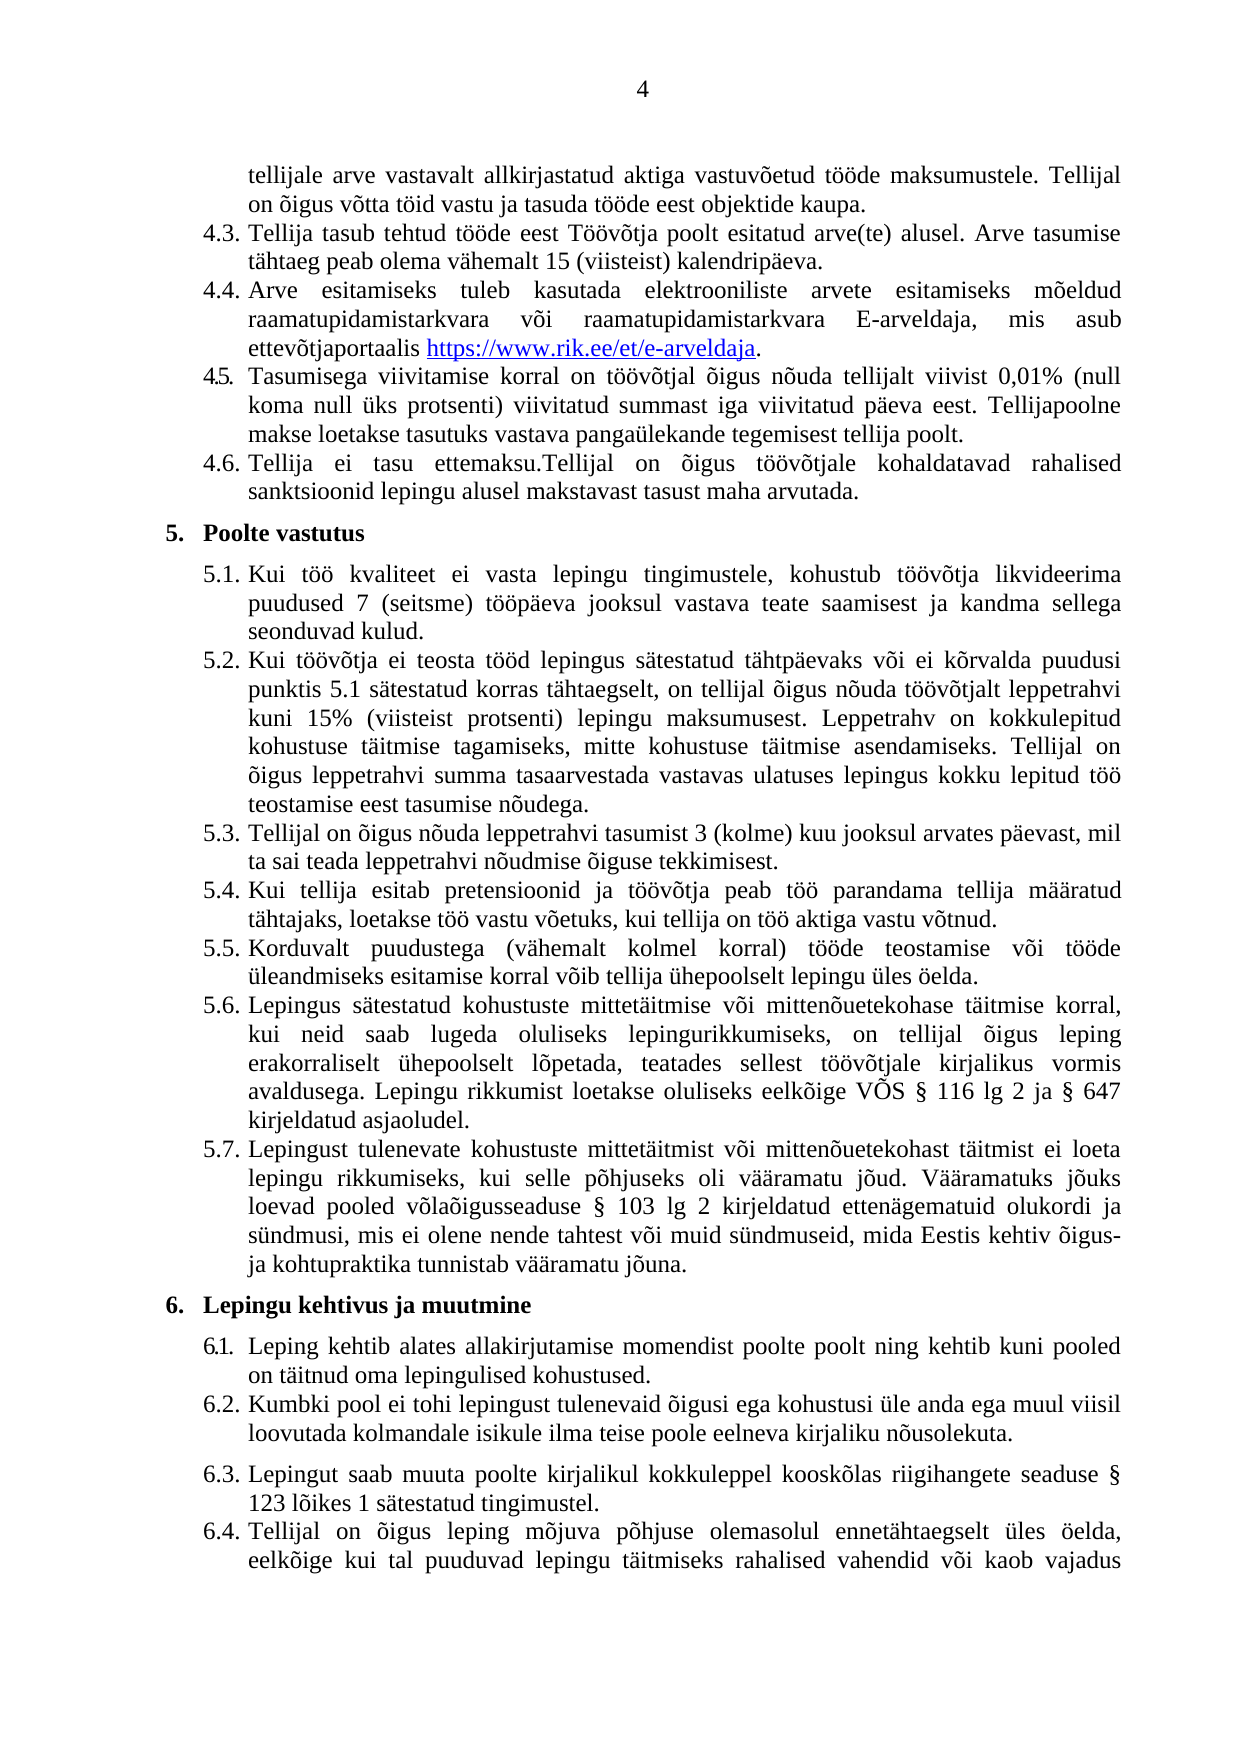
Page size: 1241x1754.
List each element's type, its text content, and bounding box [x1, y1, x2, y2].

list Tellija tasub tehtud tööde eest Töövõtja poolt esitatud arve(te) alusel. Arve tasumise tähtaeg peab olema vähemalt 15 (viisteist) kalendripäeva. [203, 218, 1122, 275]
list Tellija ei tasu ettemaksu.Tellijal on õigus töövõtjale kohaldatavad rahalised sanktsioonid lepingu alusel makstavast tasust maha arvutada. [203, 448, 1122, 505]
list Lepingust tulenevate kohustuste mittetäitmist või mittenõuetekohast täitmist ei loeta lepingu rikkumiseks, kui selle põhjuseks oli vääramatu jõud. Vääramatuks jõuks loevad pooled võlaõigusseaduse § 103 lg 2 kirjeldatud ettenägematuid olukordi ja sündmusi, mis ei olene nende tahtest või muid sündmuseid, mida Eestis kehtiv õigus- ja kohtupraktika tunnistab vääramatu jõuna. [203, 1134, 1122, 1278]
list Tasumisega viivitamise korral on töövõtjal õigus nõuda tellijalt viivist 0,01% (null koma null üks protsenti) viivitatud summast iga viivitatud päeva eest. Tellijapoolne makse loetakse tasutuks vastava pangaülekande tegemisest tellija poolt. [203, 361, 1122, 448]
list Kui töö kvaliteet ei vasta lepingu tingimustele, kohustub töövõtja likvideerima puudused 7 (seitsme) tööpäeva jooksul vastava teate saamisest ja kandma sellega seonduvad kulud. [203, 559, 1122, 645]
list Arve esitamiseks tuleb kasutada elektrooniliste arvete esitamiseks mõeldud raamatupidamistarkvara või raamatupidamistarkvara E-arveldaja, mis asub ettevõtjaportaalis https://www.rik.ee/et/e-arveldaja. [203, 275, 1122, 361]
list Kumbki pool ei tohi lepingust tulenevaid õigusi ega kohustusi üle anda ega muul viisil loovutada kolmandale isikule ilma teise poole eelneva kirjaliku nõusolekuta. [203, 1389, 1122, 1446]
list Lepingut saab muuta poolte kirjalikul kokkuleppel kooskõlas riigihangete seaduse § 123 lõikes 1 sätestatud tingimustel. [203, 1459, 1122, 1516]
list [203, 160, 1122, 218]
list Kui töövõtja ei teosta tööd lepingus sätestatud tähtpäevaks või ei kõrvalda puudusi punktis 5.1 sätestatud korras tähtaegselt, on tellijal õigus nõuda töövõtjalt leppetrahvi kuni 15% (viisteist protsenti) lepingu maksumusest. Leppetrahv on kokkulepitud kohustuse täitmise tagamiseks, mitte kohustuse täitmise asendamiseks. Tellijal on õigus leppetrahvi summa tasaarvestada vastavas ulatuses lepingus kokku lepitud töö teostamise eest tasumise nõudega. [203, 645, 1122, 818]
list Kui tellija esitab pretensioonid ja töövõtja peab töö parandama tellija määratud tähtajaks, loetakse töö vastu võetuks, kui tellija on töö aktiga vastu võtnud. [203, 875, 1122, 933]
list Korduvalt puudustega (vähemalt kolmel korral) tööde teostamise või tööde üleandmiseks esitamise korral võib tellija ühepoolselt lepingu üles öelda. [203, 933, 1122, 990]
list Leping kehtib alates allakirjutamise momendist poolte poolt ning kehtib kuni pooled on täitnud oma lepingulised kohustused. [203, 1331, 1122, 1389]
list Lepingus sätestatud kohustuste mittetäitmise või mittenõuetekohase täitmise korral, kui neid saab lugeda oluliseks lepingurikkumiseks, on tellijal õigus leping erakorraliselt ühepoolselt lõpetada, teatades sellest töövõtjale kirjalikus vormis avaldusega. Lepingu rikkumist loetakse oluliseks eelkõige VÕS § 116 lg 2 ja § 647 kirjeldatud asjaoludel. [203, 990, 1122, 1134]
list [203, 1516, 1122, 1574]
list Lepingu kehtivus ja muutmine [165, 1290, 1122, 1319]
list Poolte vastutus [165, 518, 1122, 546]
list Tellijal on õigus nõuda leppetrahvi tasumist 3 (kolme) kuu jooksul arvates päevast, mil ta sai teada leppetrahvi nõudmise õiguse tekkimisest. [203, 818, 1122, 875]
